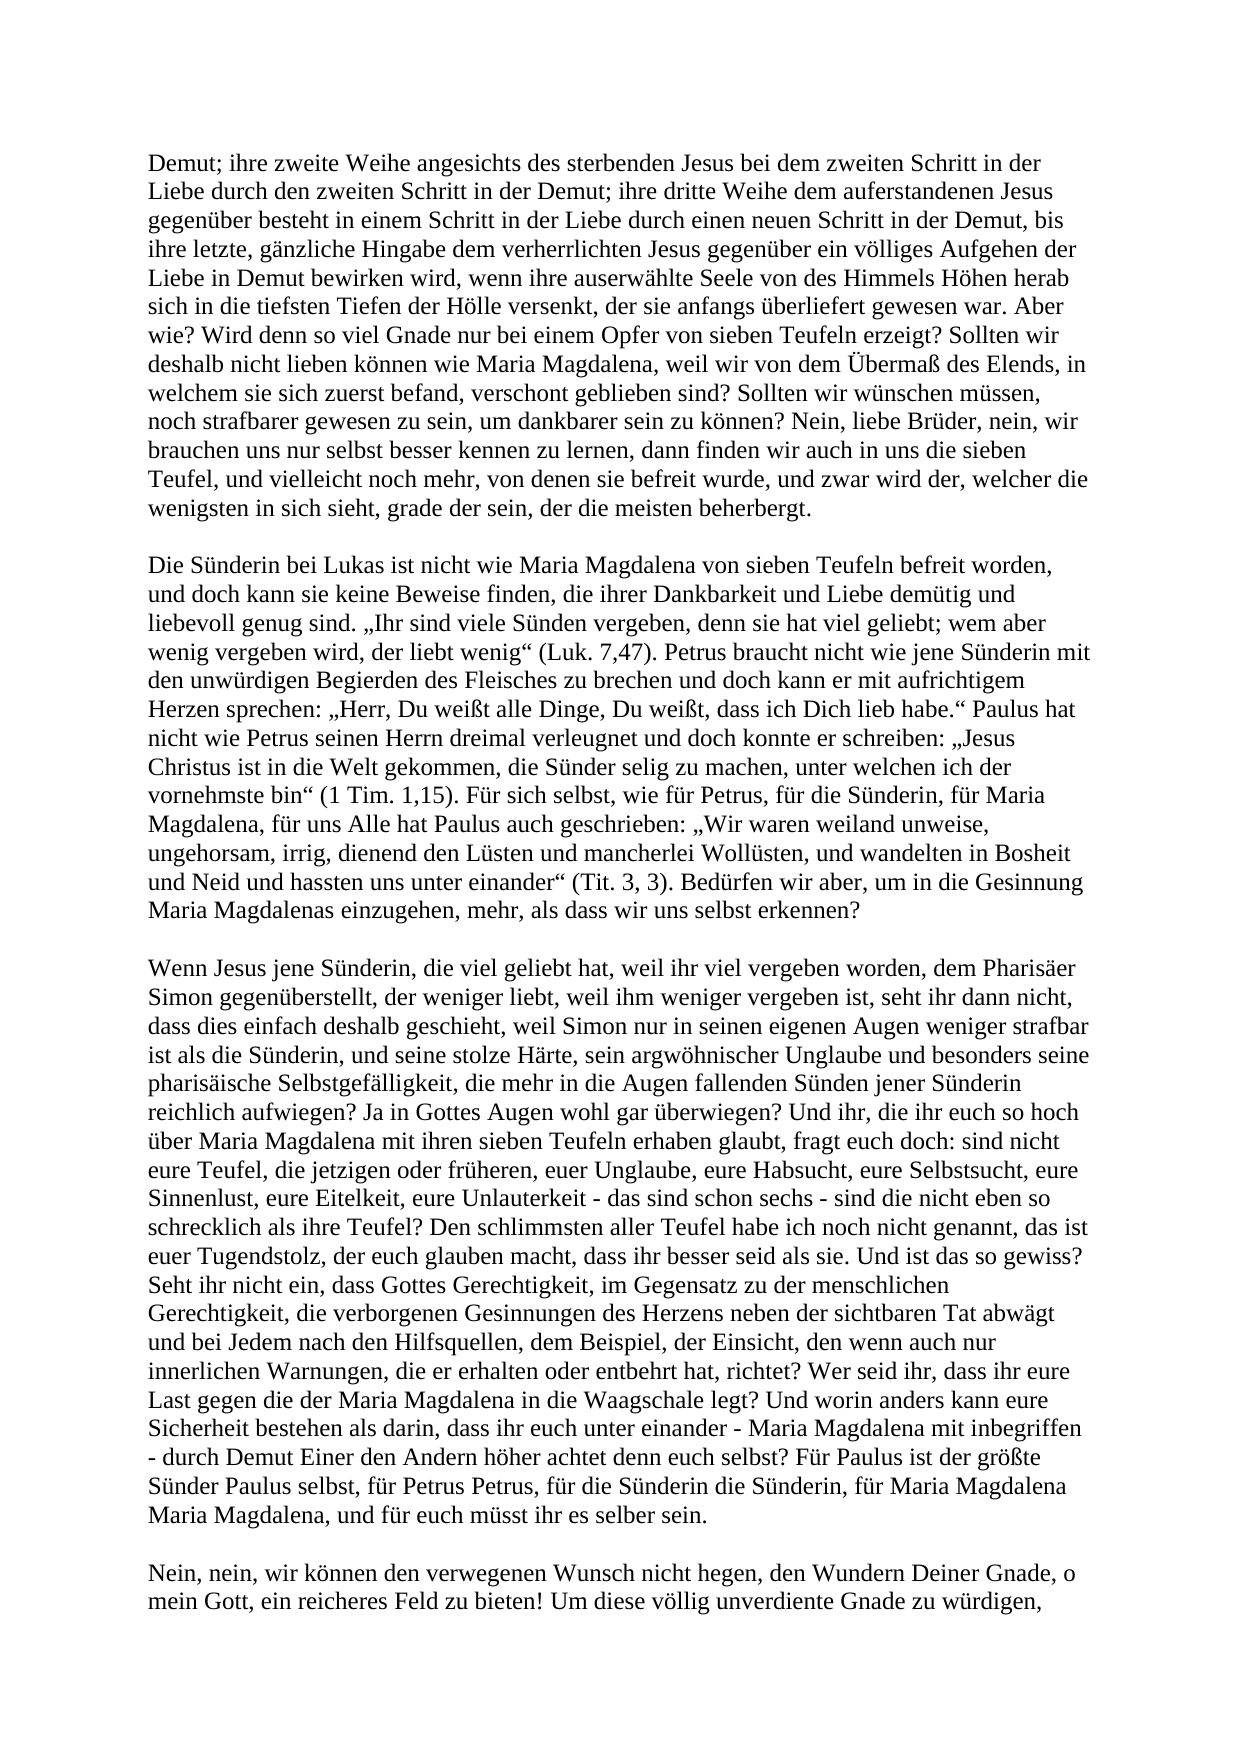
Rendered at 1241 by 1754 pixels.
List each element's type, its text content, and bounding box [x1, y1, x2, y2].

text Wenn Jesus jene Sünderin, die viel geliebt hat, weil ihr viel vergeben worden, dem Pharisäer Simon gegenüberstellt, der weniger liebt, weil ihm weniger vergeben ist, seht ihr dann nicht, dass dies einfach deshalb geschieht, weil Simon nur in seinen eigenen Augen weniger strafbar ist als die Sünderin, und seine stolze Härte, sein argwöhnischer Unglaube und besonders seine pharisäische Selbstgefälligkeit, die mehr in die Augen fallenden Sünden jener Sünderin reichlich aufwiegen? Ja in Gottes Augen wohl gar überwiegen? Und ihr, die ihr euch so hoch über Maria Magdalena mit ihren sieben Teufeln erhaben glaubt, fragt euch doch: sind nicht eure Teufel, die jetzigen oder früheren, euer Unglaube, eure Habsucht, eure Selbstsucht, eure Sinnenlust, eure Eitelkeit, eure Unlauterkeit - das sind schon sechs - sind die nicht eben so schrecklich als ihre Teufel? Den schlimmsten aller Teufel habe ich noch nicht genannt, das ist euer Tugendstolz, der euch glauben macht, dass ihr besser seid als sie. Und ist das so gewiss? Seht ihr nicht ein, dass Gottes Gerechtigkeit, im Gegensatz zu der menschlichen Gerechtigkeit, die verborgenen Gesinnungen des Herzens neben der sichtbaren Tat abwägt und bei Jedem nach den Hilfsquellen, dem Beispiel, der Einsicht, den wenn auch nur innerlichen Warnungen, die er erhalten oder entbehrt hat, richtet? Wer seid ihr, dass ihr eure Last gegen die der Maria Magdalena in die Waagschale legt? Und worin anders kann eure Sicherheit bestehen als darin, dass ihr euch unter einander - Maria Magdalena mit inbegriffen - durch Demut Einer den Andern höher achtet denn euch selbst? Für Paulus ist der größte Sünder Paulus selbst, für Petrus Petrus, für die Sünderin die Sünderin, für Maria Magdalena Maria Magdalena, und für euch müsst ihr es selber sein. [148, 953, 1093, 1528]
text Die Sünderin bei Lukas ist nicht wie Maria Magdalena von sieben Teufeln befreit worden, und doch kann sie keine Beweise finden, die ihrer Dankbarkeit und Liebe demütig und liebevoll genug sind. „Ihr sind viele Sünden vergeben, denn sie hat viel geliebt; wem aber wenig vergeben wird, der liebt wenig“ (Luk. 7,47). Petrus braucht nicht wie jene Sünderin mit den unwürdigen Begierden des Fleisches zu brechen und doch kann er mit aufrichtigem Herzen sprechen: „Herr, Du weißt alle Dinge, Du weißt, dass ich Dich lieb habe.“ Paulus hat nicht wie Petrus seinen Herrn dreimal verleugnet und doch konnte er schreiben: „Jesus Christus ist in die Welt gekommen, die Sünder selig zu machen, unter welchen ich der vornehmste bin“ (1 Tim. 1,15). Für sich selbst, wie für Petrus, für die Sünderin, für Maria Magdalena, für uns Alle hat Paulus auch geschrieben: „Wir waren weiland unweise, ungehorsam, irrig, dienend den Lüsten und mancherlei Wollüsten, und wandelten in Bosheit und Neid und hassten uns unter einander“ (Tit. 3, 3). Bedürfen wir aber, um in die Gesinnung Maria Magdalenas einzugehen, mehr, als dass wir uns selbst erkennen? [148, 551, 1093, 924]
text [148, 1558, 1093, 1615]
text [148, 148, 1093, 521]
